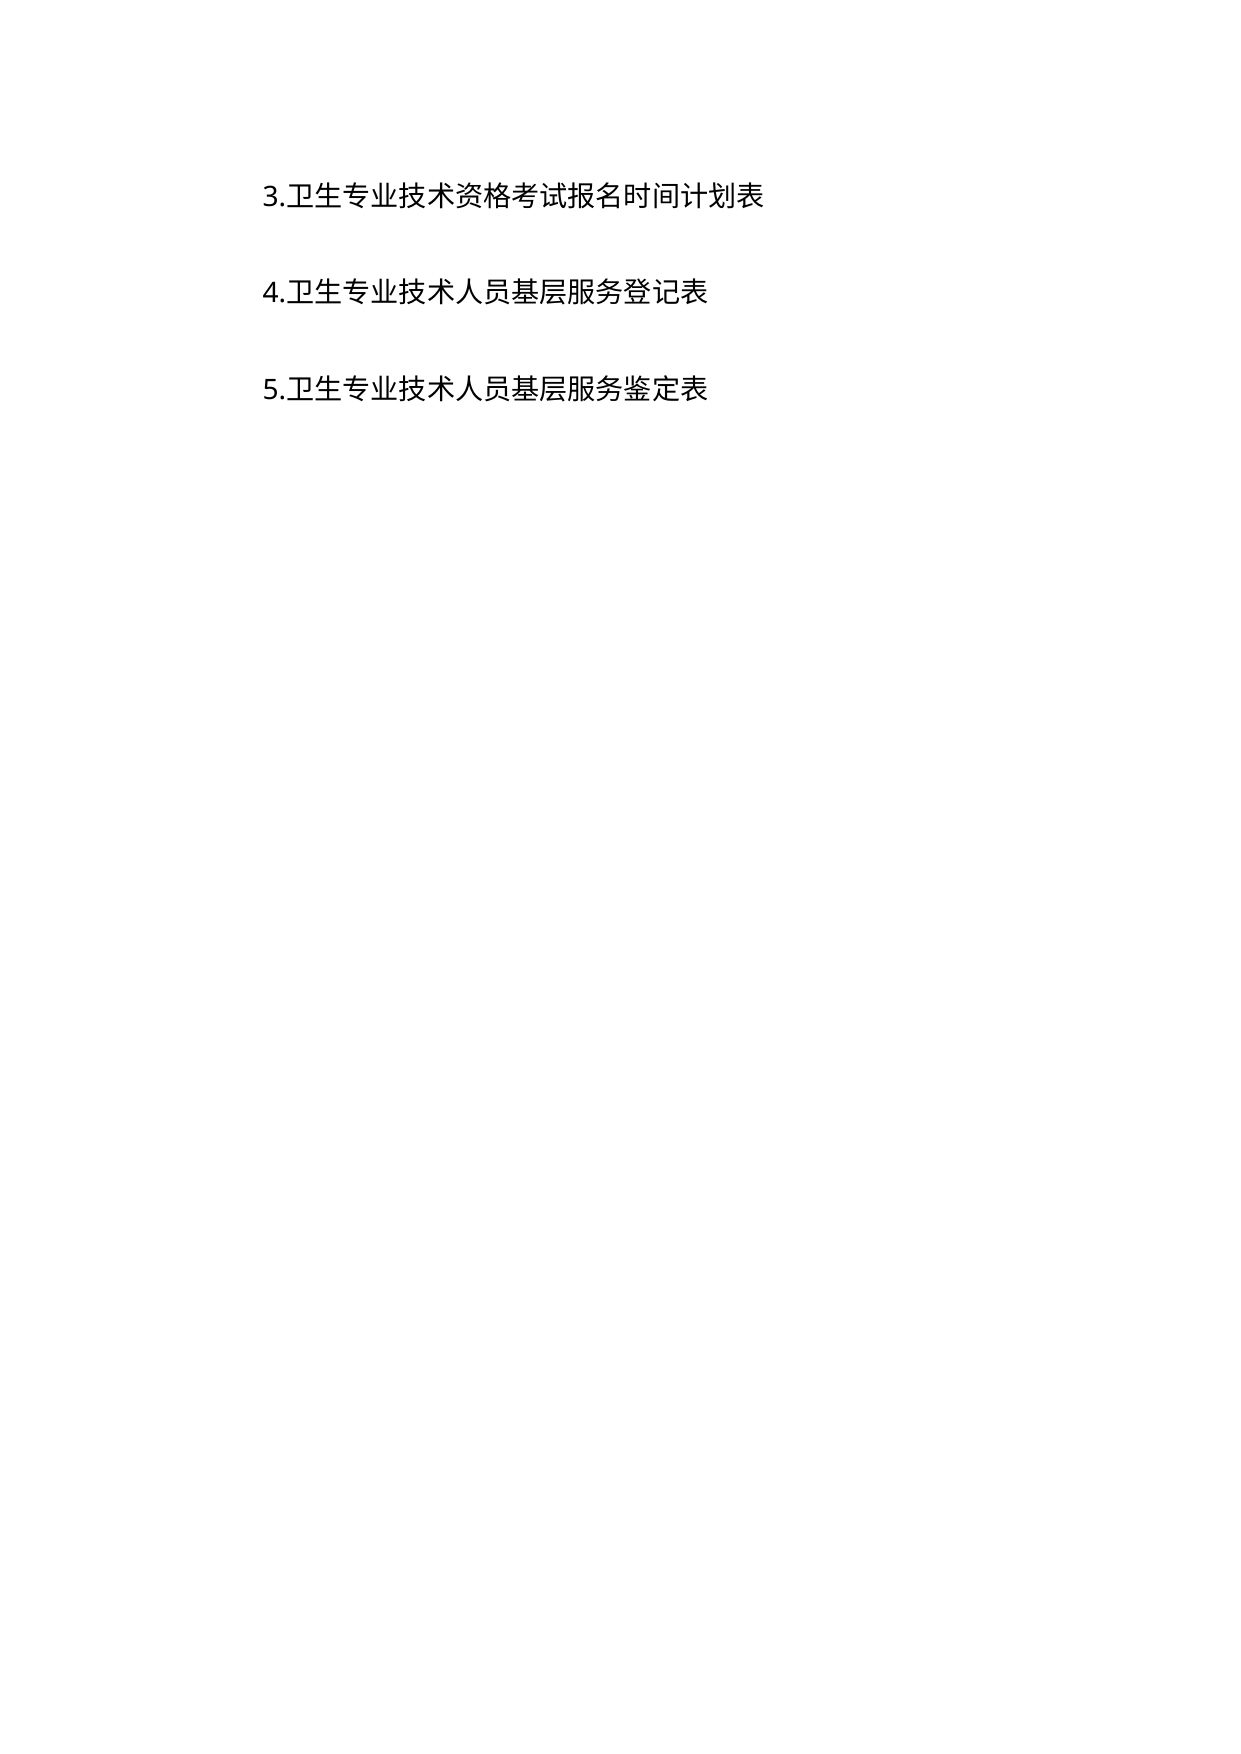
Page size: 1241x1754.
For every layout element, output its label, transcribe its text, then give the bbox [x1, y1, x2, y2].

text 5.卫生专业技术人员基层服务鉴定表 [219, 354, 1021, 419]
text 4.卫生专业技术人员基层服务登记表 [219, 258, 1021, 323]
text 3.卫生专业技术资格考试报名时间计划表 [219, 162, 1021, 227]
